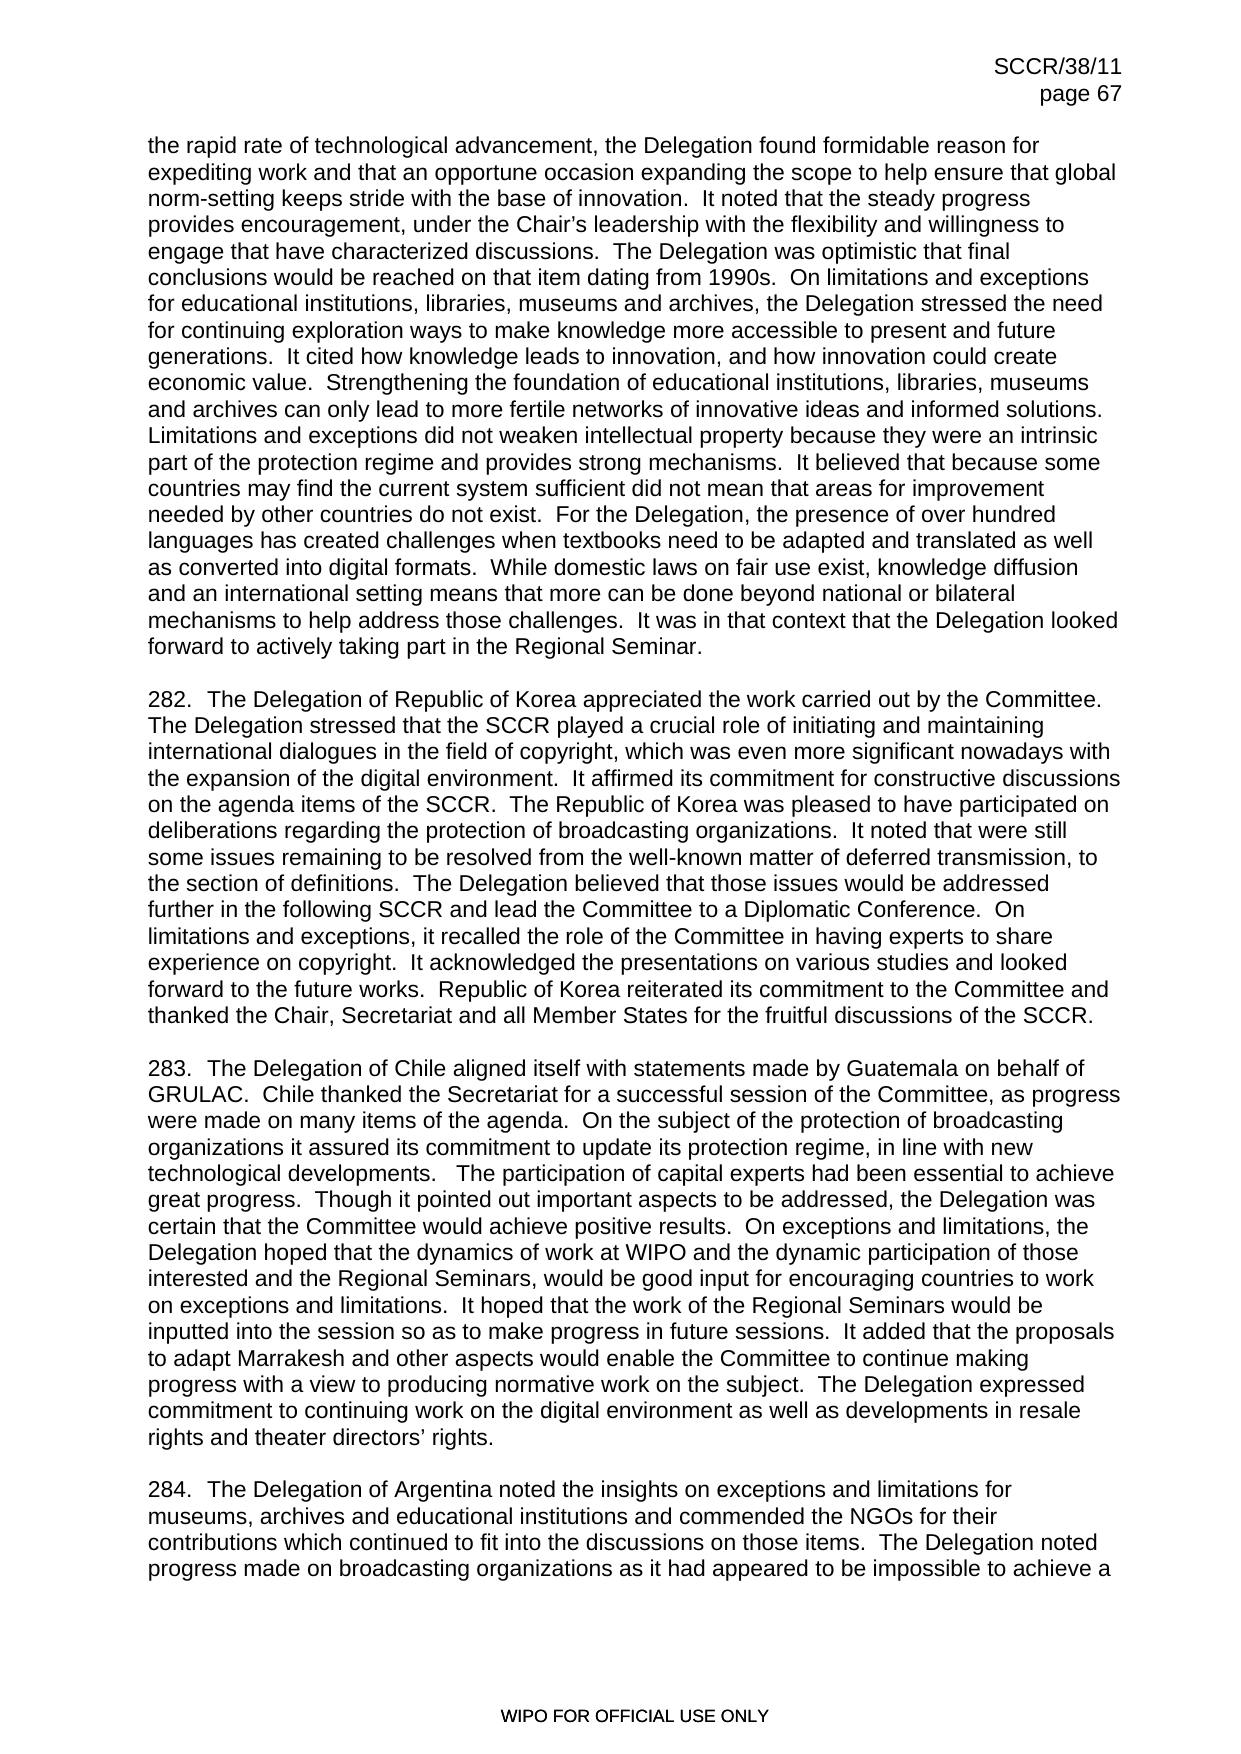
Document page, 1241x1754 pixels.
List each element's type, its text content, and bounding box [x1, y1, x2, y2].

list The Delegation of Chile aligned itself with statements made by Guatemala on behalf of GRULAC. Chile thanked the Secretariat for a successful session of the Committee, as progress were made on many items of the agenda. On the subject of the protection of broadcasting organizations it assured its commitment to update its protection regime, in line with new technological developments. The participation of capital experts had been essential to achieve great progress. Though it pointed out important aspects to be addressed, the Delegation was certain that the Committee would achieve positive results. On exceptions and limitations, the Delegation hoped that the dynamics of work at WIPO and the dynamic participation of those interested and the Regional Seminars, would be good input for encouraging countries to work on exceptions and limitations. It hoped that the work of the Regional Seminars would be inputted into the session so as to make progress in future sessions. It added that the proposals to adapt Marrakesh and other aspects would enable the Committee to continue making progress with a view to producing normative work on the subject. The Delegation expressed commitment to continuing work on the digital environment as well as developments in resale rights and theater directors’ rights. [148, 1054, 1122, 1450]
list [148, 132, 1122, 659]
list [148, 1476, 1122, 1582]
list The Delegation of Republic of Korea appreciated the work carried out by the Committee. The Delegation stressed that the SCCR played a crucial role of initiating and maintaining international dialogues in the field of copyright, which was even more significant nowadays with the expansion of the digital environment. It affirmed its commitment for constructive discussions on the agenda items of the SCCR. The Republic of Korea was pleased to have participated on deliberations regarding the protection of broadcasting organizations. It noted that were still some issues remaining to be resolved from the well-known matter of deferred transmission, to the section of definitions. The Delegation believed that those issues would be addressed further in the following SCCR and lead the Committee to a Diplomatic Conference. On limitations and exceptions, it recalled the role of the Committee in having experts to share experience on copyright. It acknowledged the presentations on various studies and looked forward to the future works. Republic of Korea reiterated its commitment to the Committee and thanked the Chair, Secretariat and all Member States for the fruitful discussions of the SCCR. [148, 686, 1122, 1028]
